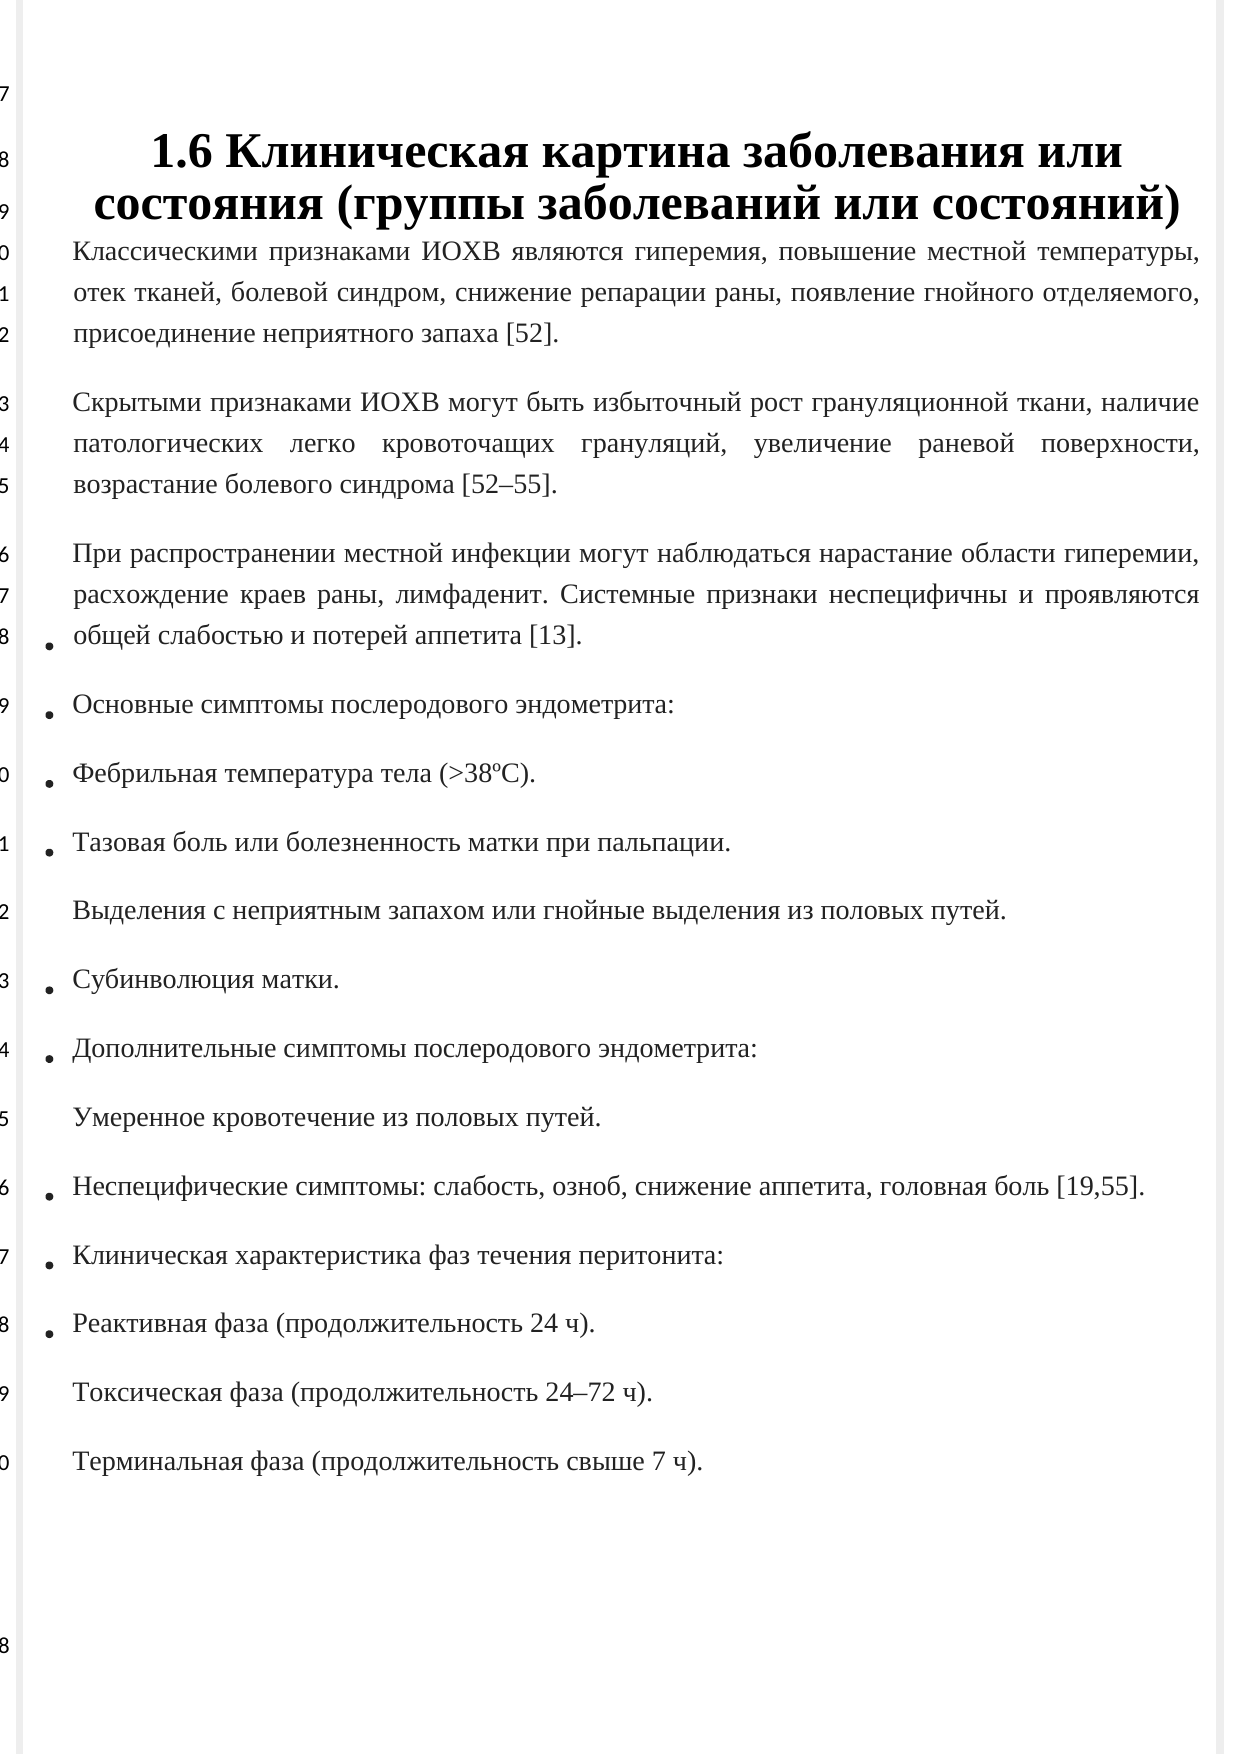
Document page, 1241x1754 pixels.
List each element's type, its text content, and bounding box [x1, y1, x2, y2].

subtitle 1.6 Клиническая картина заболевания или состояния (группы заболеваний или состояний) [39, 127, 1201, 230]
text Фебрильная температура тела (>38ºC). [39, 756, 1201, 788]
text Скрытыми признаками ИОХВ могут быть избыточный рост грануляционной ткани, наличие патологических легко кровоточащих грануляций, увеличение раневой поверхности, возрастание болевого синдрома [52–55]. [39, 385, 1201, 499]
text Тазовая боль или болезненность матки при пальпации. [39, 824, 1201, 857]
text При распространении местной инфекции могут наблюдаться нарастание области гиперемии, расхождение краев раны, лимфаденит. Системные признаки неспецифичны и проявляются общей слабостью и потерей аппетита [13]. [39, 536, 1201, 650]
text Реактивная фаза (продолжительность 24 ч). [39, 1307, 1201, 1339]
text Терминальная фаза (продолжительность свыше 7 ч). [39, 1444, 1201, 1477]
text Выделения с неприятным запахом или гнойные выделения из половых путей. [39, 893, 1201, 926]
text Неспецифические симптомы: слабость, озноб, снижение аппетита, головная боль [19,55]. [39, 1169, 1201, 1201]
text Субинволюция матки. [39, 962, 1201, 995]
text Умеренное кровотечение из половых путей. [39, 1100, 1201, 1132]
text Токсическая фаза (продолжительность 24–72 ч). [39, 1375, 1201, 1408]
text Классическими признаками ИОХВ являются гиперемия, повышение местной температуры, отек тканей, болевой синдром, снижение репарации раны, появление гнойного отделяемого, присоединение неприятного запаха [52]. [39, 234, 1201, 348]
text Основные симптомы послеродового эндометрита: [39, 687, 1201, 719]
text Дополнительные симптомы послеродового эндометрита: [39, 1031, 1201, 1063]
text Клиническая характеристика фаз течения перитонита: [39, 1238, 1201, 1270]
